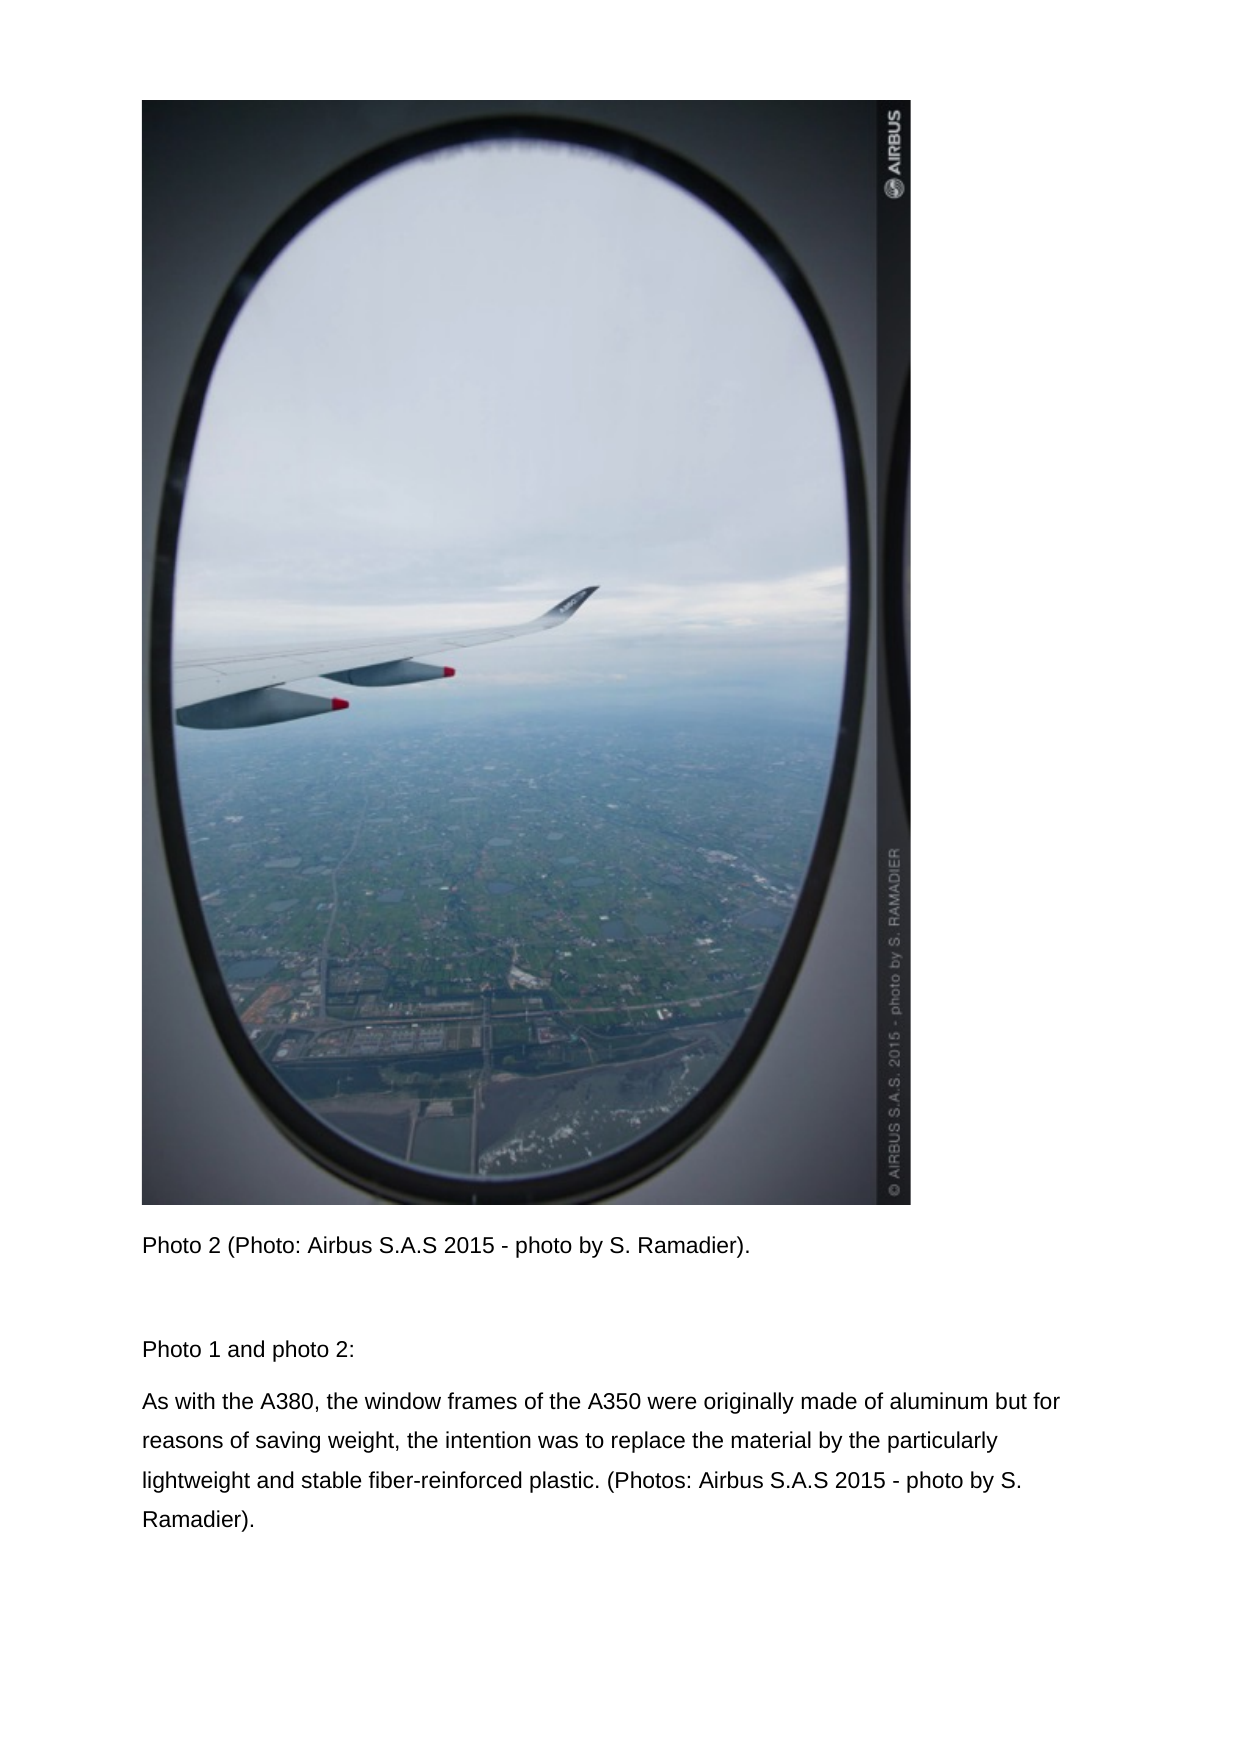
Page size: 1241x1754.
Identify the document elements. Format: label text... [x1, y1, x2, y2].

text Photo 1 and photo 2: [142, 1336, 1110, 1362]
text Photo 2 (Photo: Airbus S.A.S 2015 - photo by S. Ramadier). [142, 1232, 1110, 1258]
picture [141, 100, 911, 1205]
text As with the A380, the window frames of the A350 were originally made of aluminum but for reasons of saving weight, the intention was to replace the material by the particularly lightweight and stable fiber-reinforced plastic. (Photos: Airbus S.A.S 2015 - photo by S. Ramadier). [142, 1388, 1110, 1532]
